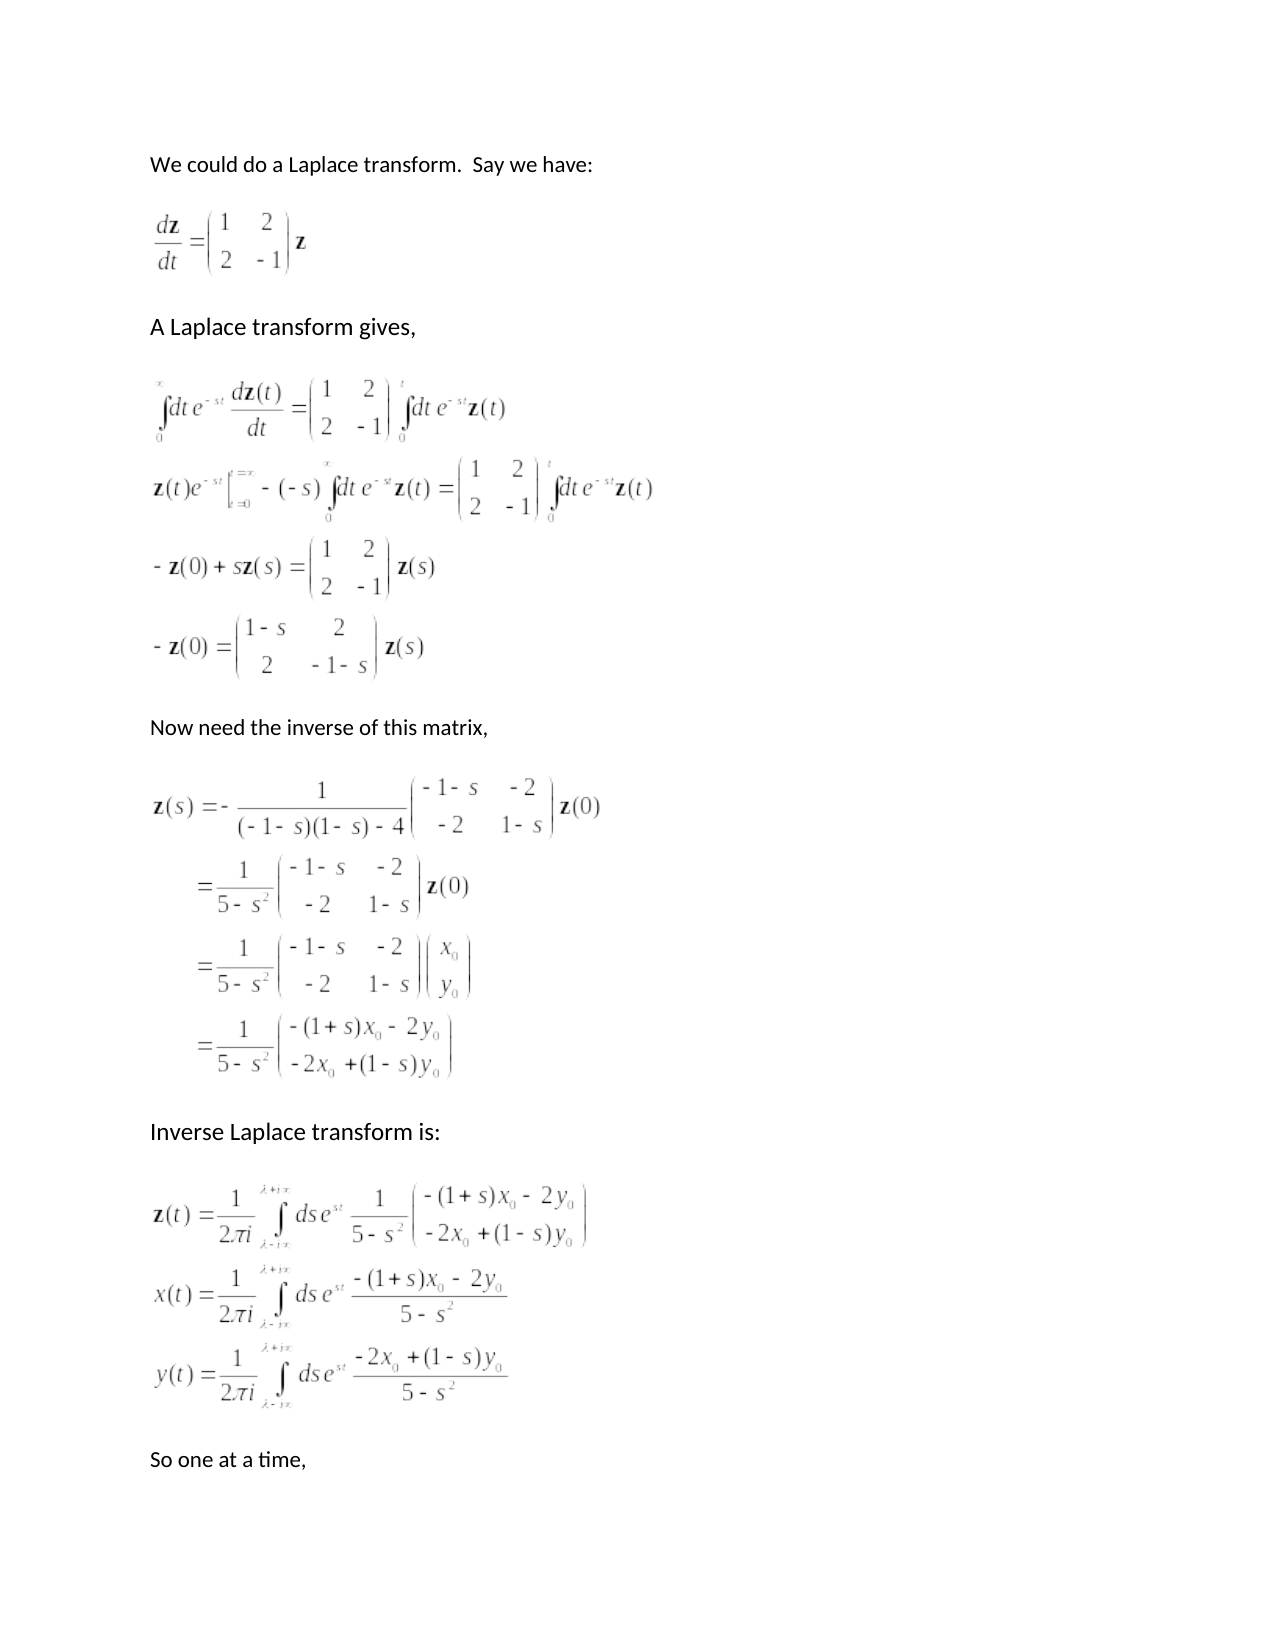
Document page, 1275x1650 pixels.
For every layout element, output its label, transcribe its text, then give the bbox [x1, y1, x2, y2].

text Inverse Laplace transform is: [150, 1116, 1125, 1147]
text Now need the inverse of this matrix, [150, 713, 1125, 741]
text So one at a time, [150, 1445, 1125, 1473]
text A Laplace transform gives, [150, 312, 1125, 342]
text We could do a Laplace transform. Say we have: [150, 150, 1125, 178]
